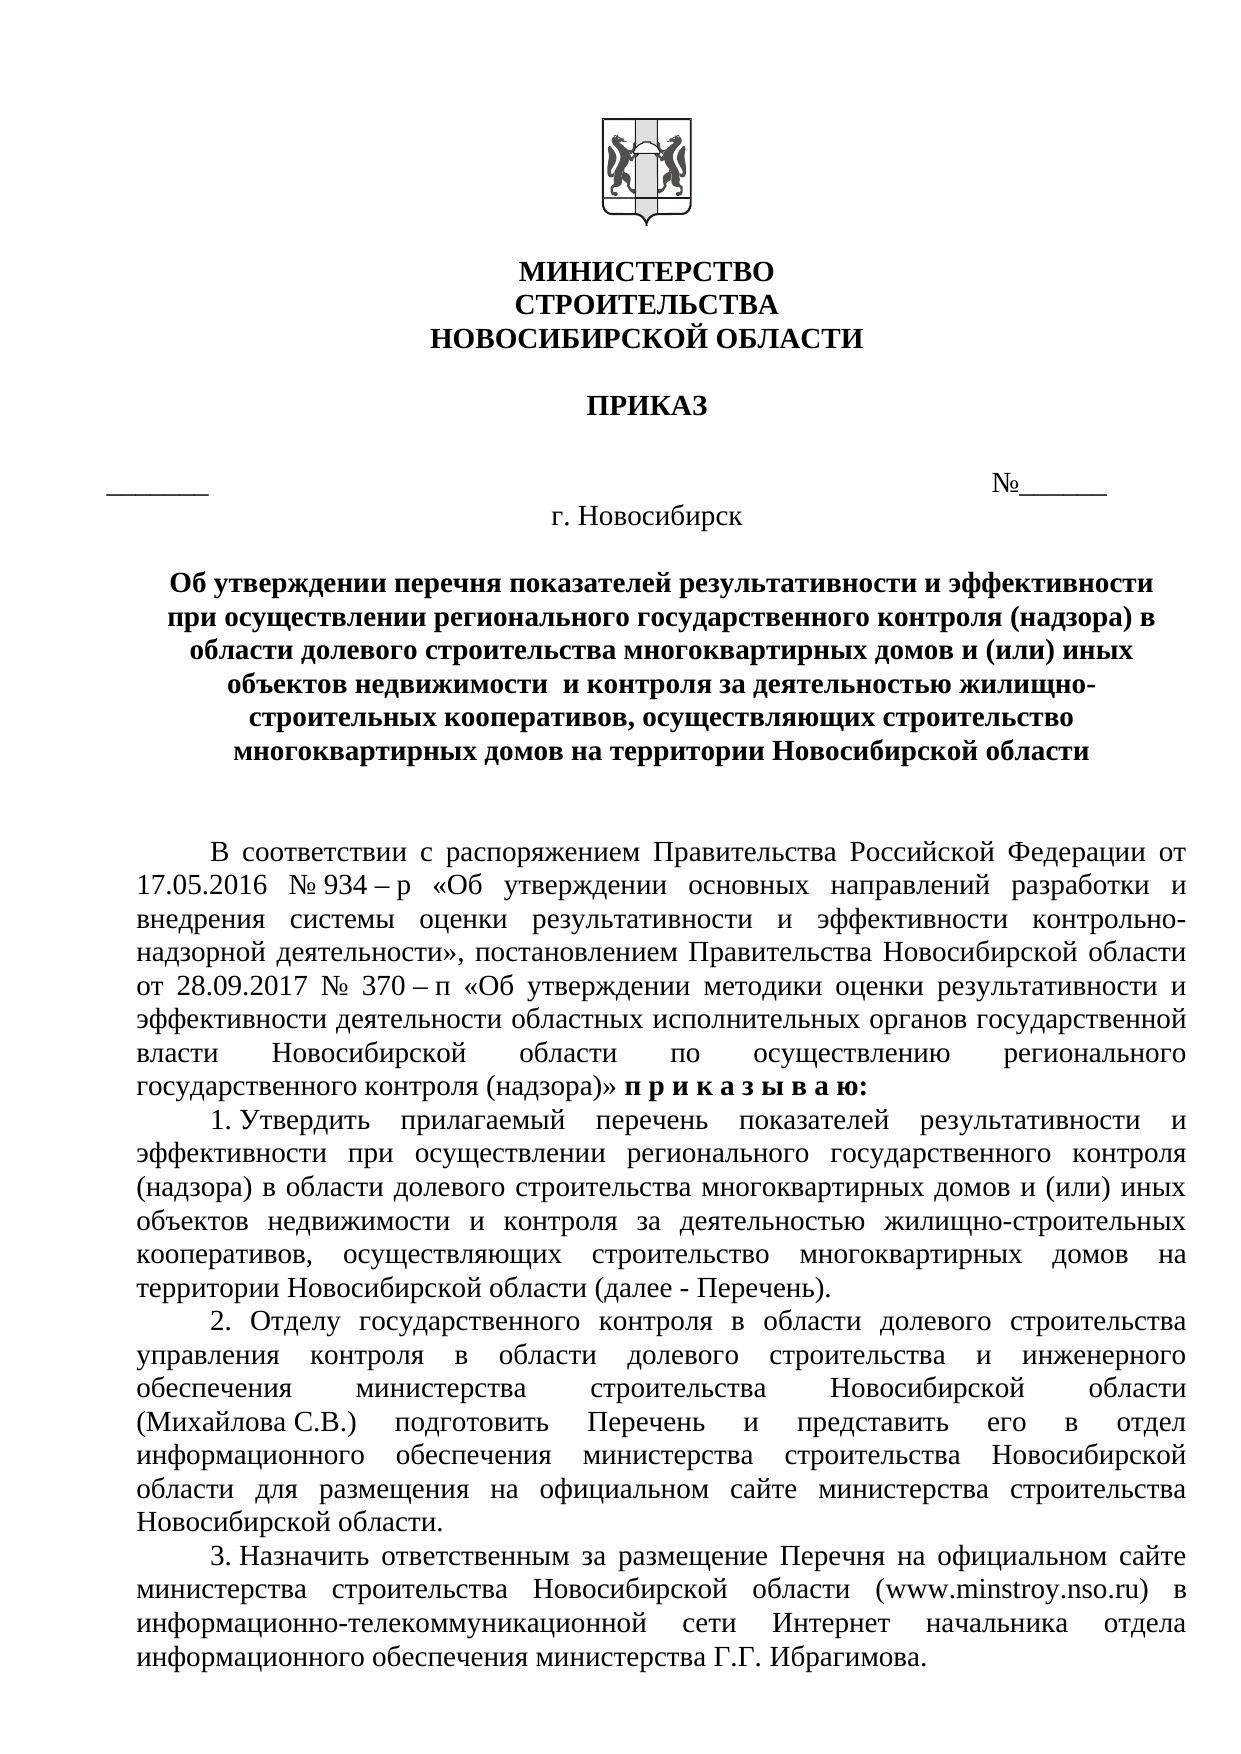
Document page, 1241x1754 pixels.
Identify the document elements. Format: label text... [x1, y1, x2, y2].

text СТРОИТЕЛЬСТВА [106, 287, 1187, 321]
text 3. Назначить ответственным за размещение Перечня на официальном сайте министерства строительства Новосибирской области (www.minstroy.nso.ru) в информационно-телекоммуникационной сети Интернет начальника отдела информационного обеспечения министерства Г.Г. Ибрагимова. [136, 1538, 1187, 1672]
text ПРИКАЗ [106, 388, 1187, 422]
text _______ №______ [106, 465, 1187, 498]
text В соответствии с распоряжением Правительства Российской Федерации от 17.05.2016 № 934 – р «Об утверждении основных направлений разработки и внедрения системы оценки результативности и эффективности контрольно-надзорной деятельности», постановлением Правительства Новосибирской области от 28.09.2017 № 370 – п «Об утверждении методики оценки результативности и эффективности деятельности областных исполнительных органов государственной власти Новосибирской области по осуществлению регионального государственного контроля (надзора)» п р и к а з ы в а ю: [136, 834, 1187, 1102]
text 2. Отделу государственного контроля в области долевого строительства управления контроля в области долевого строительства и инженерного обеспечения министерства строительства Новосибирской области (Михайлова С.В.) подготовить Перечень и представить его в отдел информационного обеспечения министерства строительства Новосибирской области для размещения на официальном сайте министерства строительства Новосибирской области. [136, 1303, 1187, 1538]
text г. Новосибирск [106, 498, 1187, 532]
text при осуществлении регионального государственного контроля (надзора) в области долевого строительства многоквартирных домов и (или) иных объектов недвижимости и контроля за деятельностью жилищно-строительных кооперативов, осуществляющих строительство многоквартирных домов на территории Новосибирской области [136, 599, 1187, 767]
text Об утверждении перечня показателей результативности и эффективности [136, 565, 1187, 599]
text МИНИСТЕРСТВО [106, 254, 1187, 287]
text НОВОСИБИРСКОЙ ОБЛАСТИ [106, 321, 1187, 354]
text 1. Утвердить прилагаемый перечень показателей результативности и эффективности при осуществлении регионального государственного контроля (надзора) в области долевого строительства многоквартирных домов и (или) иных объектов недвижимости и контроля за деятельностью жилищно-строительных кооперативов, осуществляющих строительство многоквартирных домов на территории Новосибирской области (далее - Перечень). [136, 1102, 1187, 1303]
